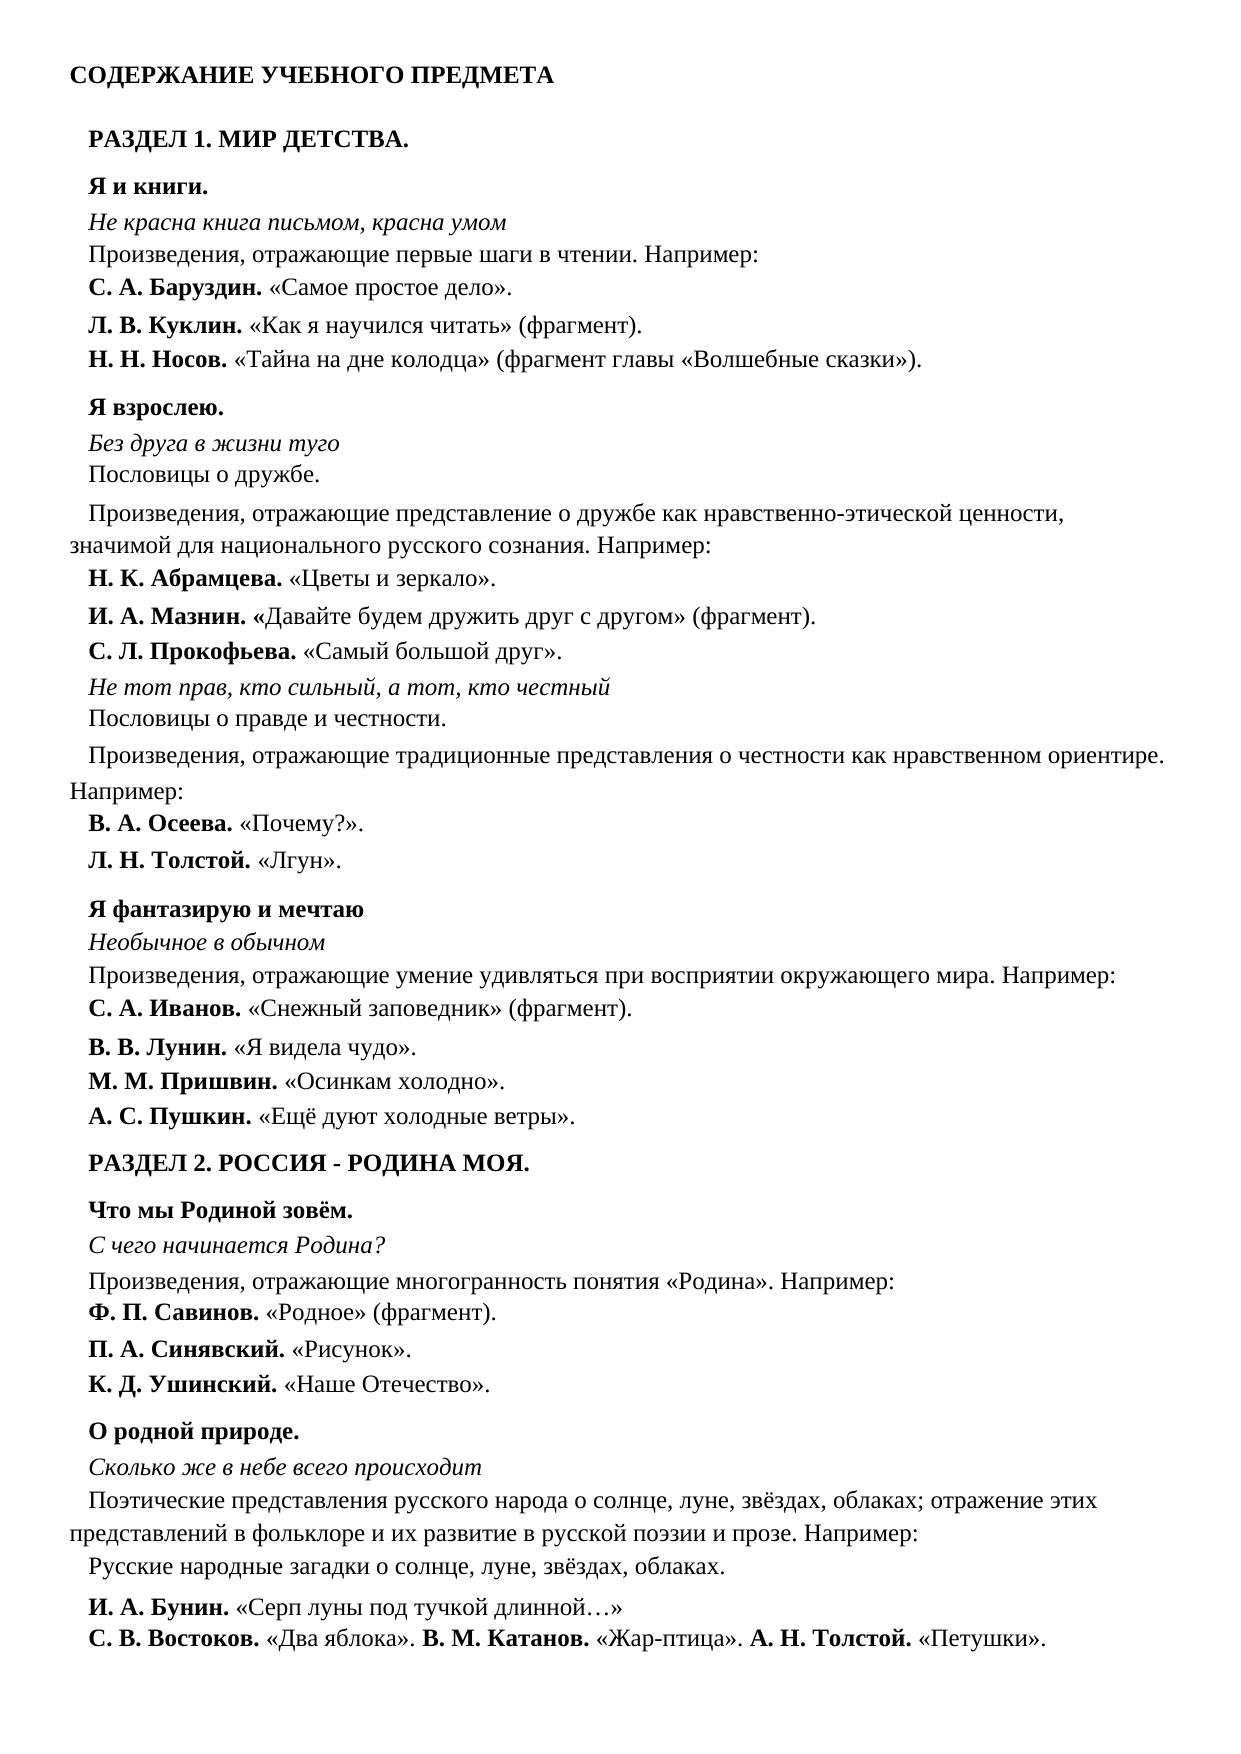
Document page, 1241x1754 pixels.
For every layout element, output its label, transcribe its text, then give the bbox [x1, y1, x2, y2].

text Не тот прав, кто сильный, а тот, кто честный Пословицы о правде и честности. [88, 672, 617, 732]
text С. Л. Прокофьева. «Самый большой друг». [88, 637, 1172, 665]
text Произведения, отражающие представление о дружбе как нравственно-этической ценности, значимой для национального русского сознания. Например: Н. К. Абрамцева. «Цветы и зеркало». [69, 498, 1067, 592]
text Например: В. А. Осеева. «Почему?». [69, 776, 377, 837]
text П. А. Синявский. «Рисунок». [88, 1336, 1172, 1363]
text Л. В. Куклин. «Как я научился читать» (фрагмент). [88, 312, 1172, 339]
text И. А. Бунин. «Серп луны под тучкой длинной…» С. В. Востоков. «Два яблока». В. М. Катанов. «Жар-птица». А. Н. Толстой. «Петушки». [88, 1592, 1052, 1652]
text Н. Н. Носов. «Тайна на дне колодца» (фрагмент главы «Волшебные сказки»). [88, 346, 1172, 373]
text Без друга в жизни туго Пословицы о дружбе. [88, 428, 347, 488]
text Не красна книга письмом, красна умом Произведения, отражающие первые шаги в чтении. Например: С. А. Баруздин. «Самое простое дело». [88, 207, 767, 301]
text Сколько же в небе всего происходит Поэтические представления русского народа о солнце, луне, звёздах, облаках; отражение этих представлений в фольклоре и их развитие в русской поэзии и прозе. Например: Русские народные загадки о солнце, луне, звёздах, облаках. [69, 1452, 1112, 1581]
text В. В. Лунин. «Я видела чудо». [88, 1033, 1172, 1060]
text А. С. Пушкин. «Ещё дуют холодные ветры». [88, 1102, 1172, 1129]
text СОДЕРЖАНИЕ УЧЕБНОГО ПРЕДМЕТА [69, 62, 1172, 89]
text Что мы Родиной зовём. [88, 1197, 1172, 1224]
text Я фантазирую и мечтаю Необычное в обычном Произведения, отражающие умение удивляться при восприятии окружающего мира. Например: С. А. Иванов. «Снежный заповедник» (фрагмент). [88, 894, 1127, 1022]
text РАЗДЕЛ 1. МИР ДЕТСТВА. [88, 125, 1172, 153]
text И. А. Мазнин. «Давайте будем дружить друг с другом» (фрагмент). [88, 603, 1172, 630]
text Л. Н. Толстой. «Лгун». [88, 847, 1172, 874]
text РАЗДЕЛ 2. РОССИЯ - РОДИНА МОЯ. [88, 1149, 1172, 1177]
text М. М. Пришвин. «Осинкам холодно». [88, 1068, 1172, 1095]
text К. Д. Ушинский. «Наше Отечество». [88, 1370, 1172, 1398]
text С чего начинается Родина? [88, 1231, 1172, 1259]
text О родной природе. [88, 1417, 1172, 1445]
text Произведения, отражающие традиционные представления о честности как нравственном ориентире. [88, 742, 1172, 769]
text Произведения, отражающие многогранность понятия «Родина». Например: Ф. П. Савинов. «Родное» (фрагмент). [88, 1266, 902, 1326]
text Я взрослею. [88, 393, 1172, 421]
text Я и книги. [88, 172, 1172, 200]
